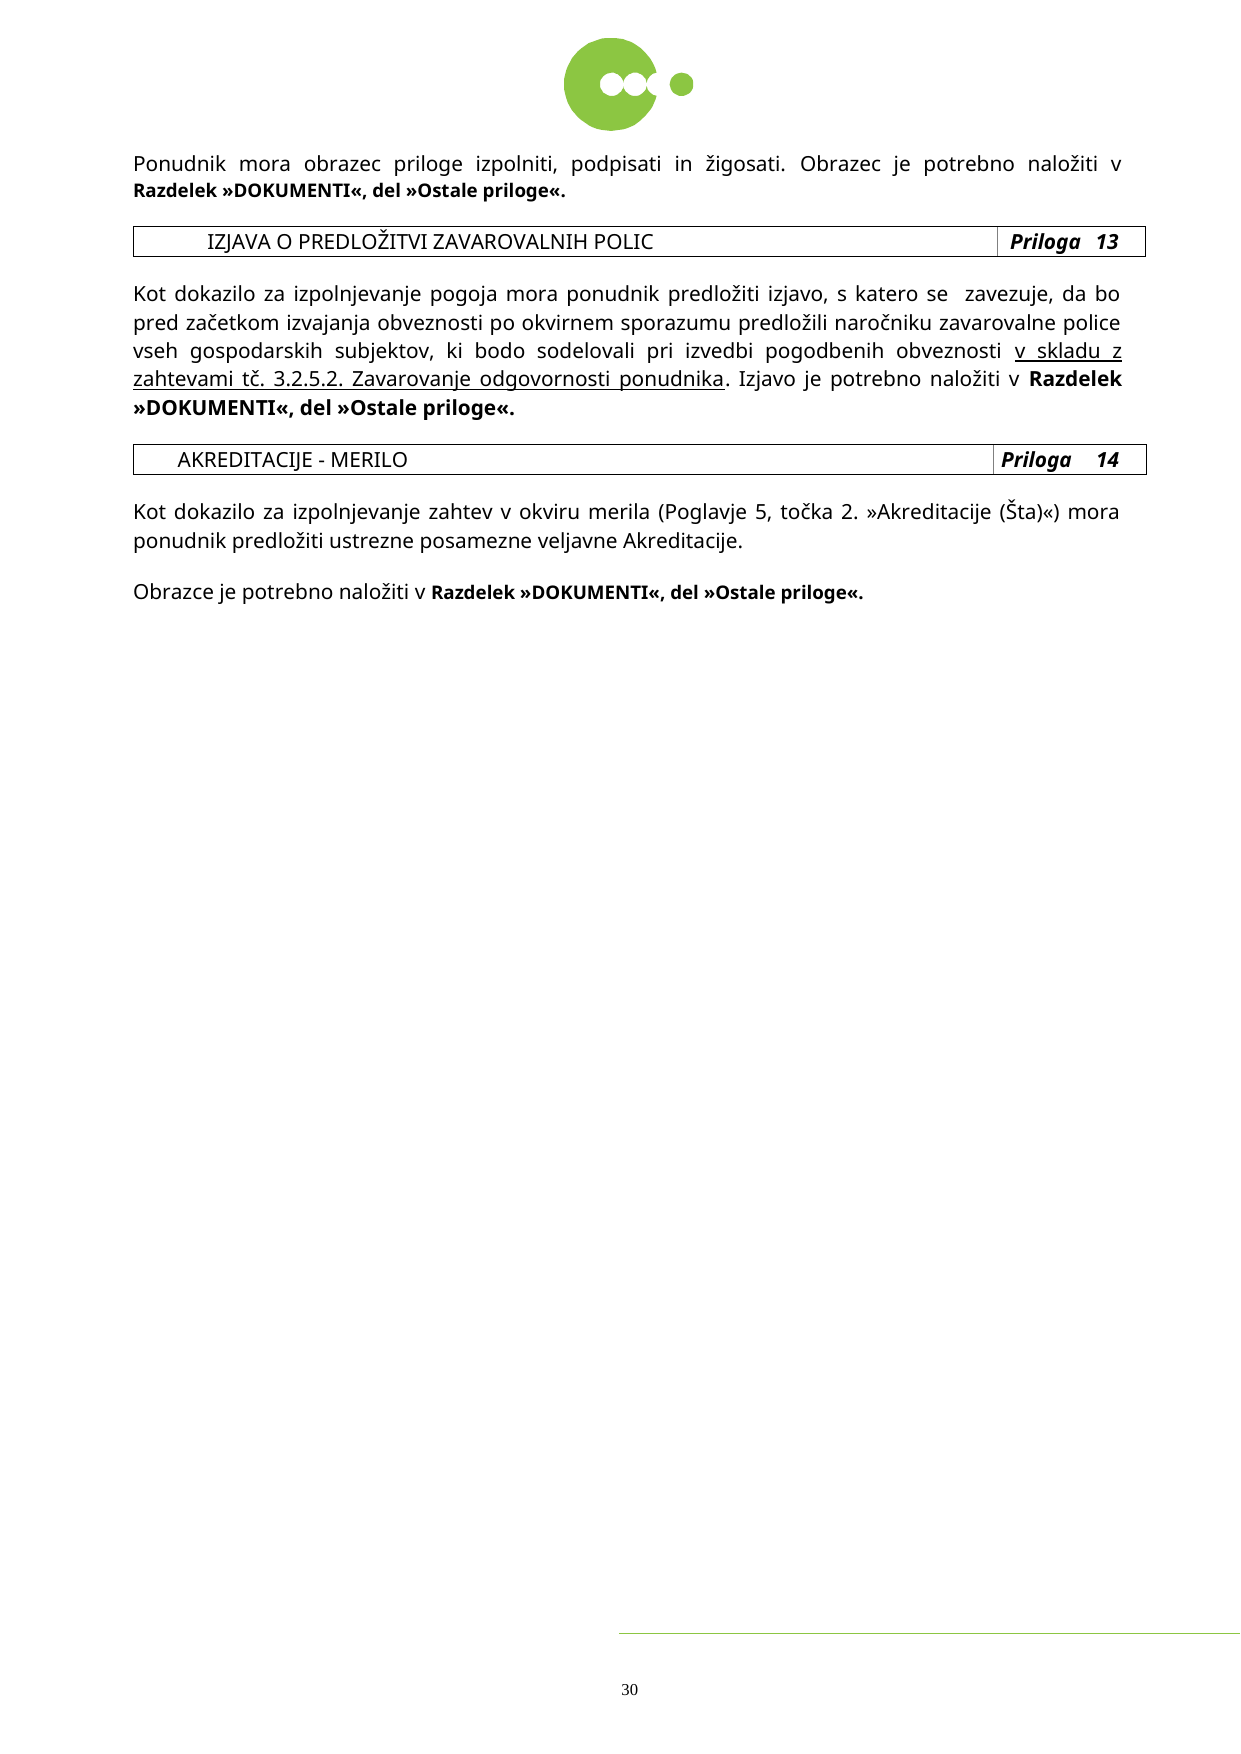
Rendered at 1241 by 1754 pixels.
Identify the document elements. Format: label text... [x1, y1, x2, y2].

table_header 14 [1089, 445, 1146, 474]
text Ponudnik mora obrazec priloge izpolniti, podpisati in žigosati. Obrazec je potrebno naložiti v Razdelek »DOKUMENTI«, del »Ostale priloge«. [133, 149, 1122, 203]
table_header AKREDITACIJE - MERILO [170, 445, 993, 474]
text Kot dokazilo za izpolnjevanje zahtev v okviru merila (Poglavje 5, točka 2. »Akreditacije (Šta)«) mora ponudnik predložiti ustrezne posamezne veljavne Akreditacije. [133, 497, 1122, 554]
table_header IZJAVA O PREDLOŽITVI ZAVAROVALNIH POLIC [200, 227, 997, 256]
table_header Priloga [998, 227, 1088, 256]
text Kot dokazilo za izpolnjevanje pogoja mora ponudnik predložiti izjavo, s katero se zavezuje, da bo pred začetkom izvajanja obveznosti po okvirnem sporazumu predložili naročniku zavarovalne police vseh gospodarskih subjektov, ki bodo sodelovali pri izvedbi pogodbenih obveznosti v skladu z zahtevami tč. 3.2.5.2. Zavarovanje odgovornosti ponudnika. Izjavo je potrebno naložiti v Razdelek »DOKUMENTI«, del »Ostale priloge«. [133, 279, 1122, 421]
table_header 13 [1088, 227, 1145, 256]
table_header Priloga [994, 445, 1088, 474]
table_header [134, 445, 170, 474]
table_header [134, 227, 200, 256]
text Obrazce je potrebno naložiti v Razdelek »DOKUMENTI«, del »Ostale priloge«. [133, 577, 1122, 605]
